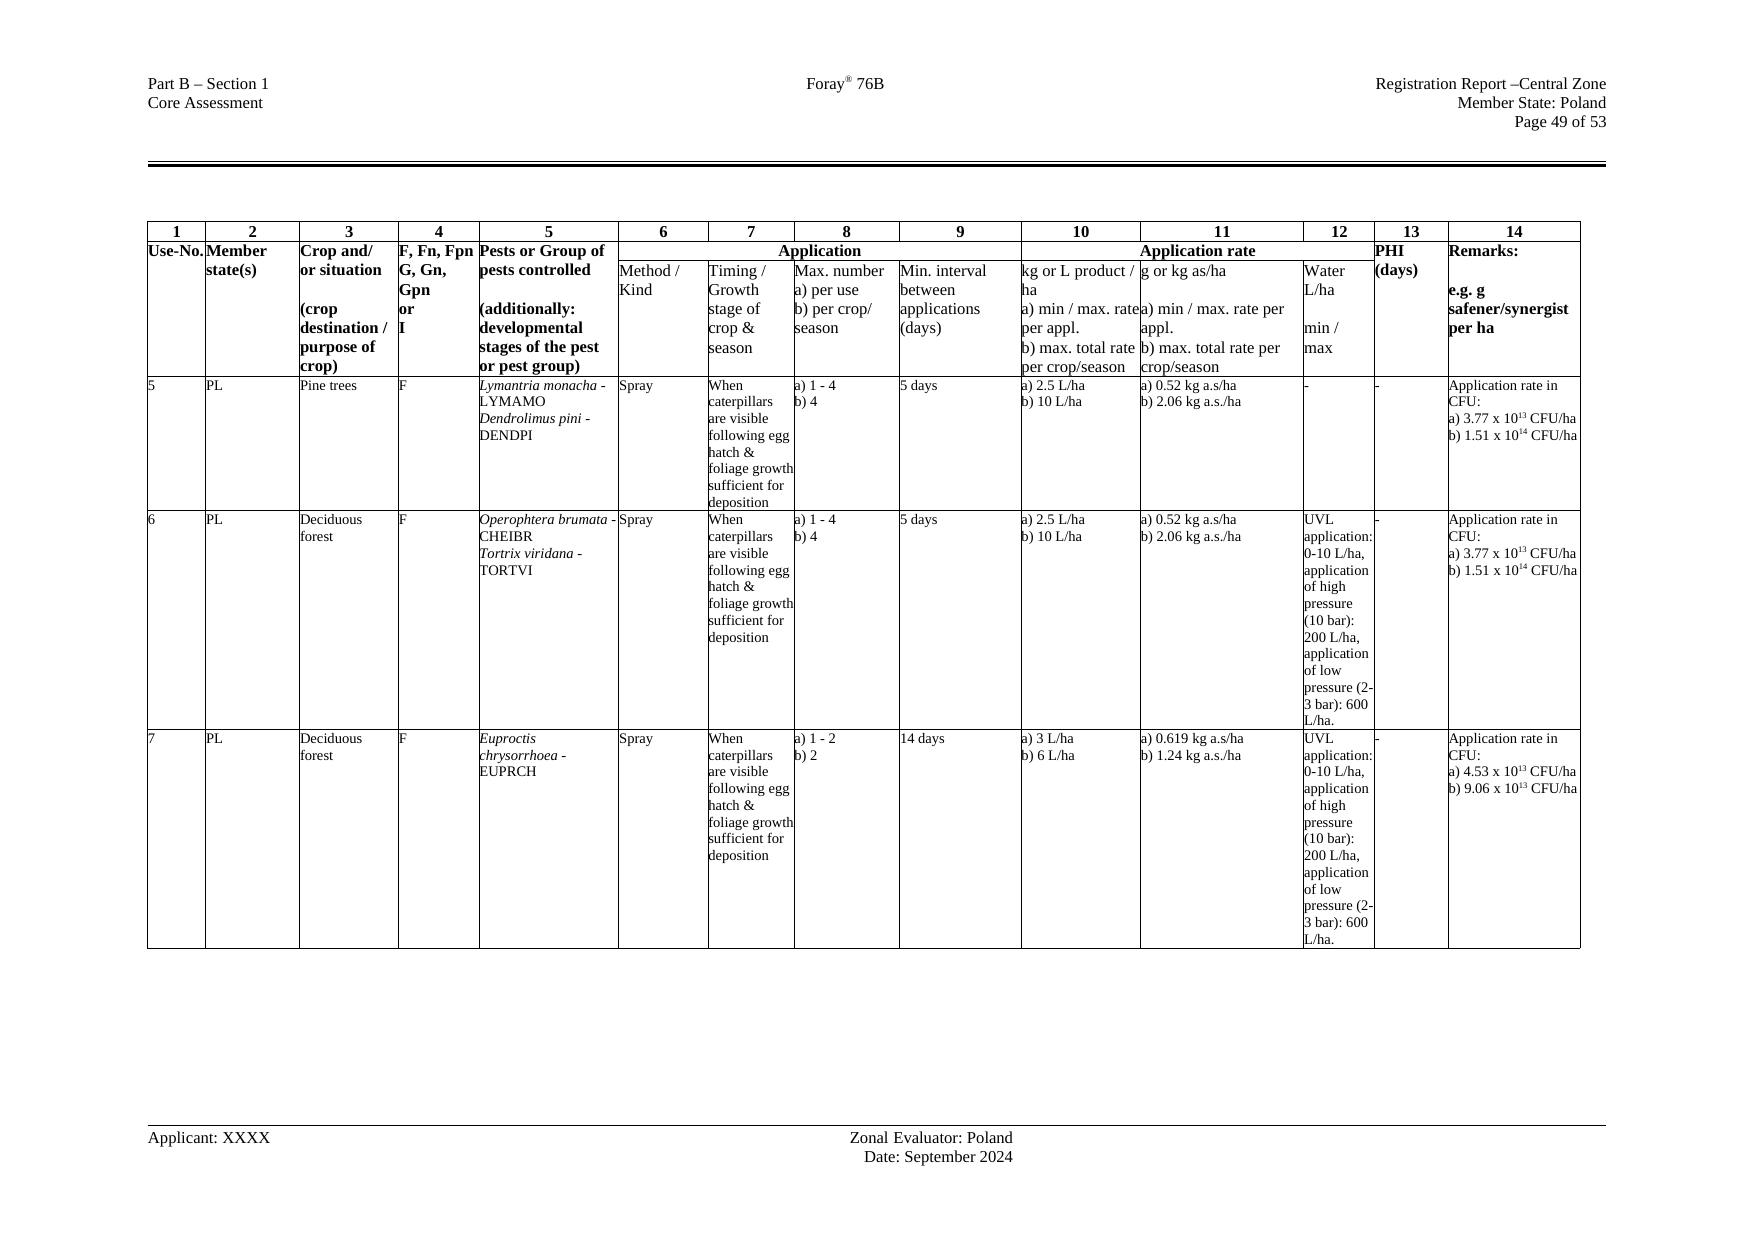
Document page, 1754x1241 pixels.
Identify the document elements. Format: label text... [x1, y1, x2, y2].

table_header 8 [795, 222, 899, 241]
table_cell a) 1 - 4 b) 4 [795, 377, 899, 510]
table_cell a) 1 - 2 b) 2 [795, 730, 899, 947]
table_cell F [399, 511, 479, 729]
table_cell F [399, 730, 479, 947]
table_cell 7 [148, 730, 205, 947]
table_cell 5 days [900, 377, 1021, 510]
table_cell Deciduous forest [300, 730, 398, 947]
table_cell Spray [619, 511, 708, 729]
table_header 11 [1141, 222, 1303, 241]
table_cell Timing / Growth stage of crop & season [709, 261, 794, 376]
table_header 4 [399, 222, 479, 241]
table_cell F [399, 377, 479, 510]
table_cell F, Fn, Fpn G, Gn, Gpn or I [399, 242, 479, 376]
table_cell When caterpillars are visible following egg hatch & foliage growth sufficient for deposition [709, 377, 794, 510]
table_cell 5 days [900, 511, 1021, 729]
table_cell UVL application: 0-10 L/ha, application of high pressure (10 bar): 200 L/ha, application of low pressure (2-3 bar): 600 L/ha. [1304, 511, 1374, 729]
table_cell - [1304, 377, 1374, 510]
table_header 7 [709, 222, 794, 241]
table_header 1 [148, 222, 205, 241]
table_cell Spray [619, 377, 708, 510]
table_header 9 [900, 222, 1021, 241]
table_cell When caterpillars are visible following egg hatch & foliage growth sufficient for deposition [709, 511, 794, 729]
table_cell 5 [148, 377, 205, 510]
table_cell a) 0.52 kg a.s/ha b) 2.06 kg a.s./ha [1141, 511, 1303, 729]
table_cell Application rate in CFU: a) 3.77 x 1013 CFU/ha b) 1.51 x 1014 CFU/ha [1449, 511, 1580, 729]
table_header 2 [206, 222, 299, 241]
table_cell Application rate [1022, 242, 1374, 260]
table_cell When caterpillars are visible following egg hatch & foliage growth sufficient for deposition [709, 730, 794, 947]
table_header 14 [1449, 222, 1580, 241]
table_cell Use-No. [148, 242, 205, 376]
table_cell Max. number a) per use b) per crop/ season [795, 261, 899, 376]
table_cell Water L/ha min / max [1304, 261, 1374, 376]
table_cell a) 1 - 4 b) 4 [795, 511, 899, 729]
table_cell Crop and/ or situation (crop destination / purpose of crop) [300, 242, 398, 376]
table_cell - [1375, 730, 1448, 947]
table_cell PHI (days) [1375, 242, 1448, 376]
table_header 13 [1375, 222, 1448, 241]
table_cell Operophtera brumata - CHEIBR Tortrix viridana - TORTVI [480, 511, 618, 729]
table_header 12 [1304, 222, 1374, 241]
table_cell Member state(s) [206, 242, 299, 376]
table_cell Spray [619, 730, 708, 947]
table_cell Euproctis chrysorrhoea - EUPRCH [480, 730, 618, 947]
table_cell UVL application: 0-10 L/ha, application of high pressure (10 bar): 200 L/ha, application of low pressure (2-3 bar): 600 L/ha. [1304, 730, 1374, 947]
table_cell Deciduous forest [300, 511, 398, 729]
table_cell kg or L product / ha a) min / max. rate per appl. b) max. total rate per crop/season [1022, 261, 1140, 376]
table_cell Lymantria monacha - LYMAMO Dendrolimus pini - DENDPI [480, 377, 618, 510]
table_header 3 [300, 222, 398, 241]
table_cell Application rate in CFU: a) 3.77 x 1013 CFU/ha b) 1.51 x 1014 CFU/ha [1449, 377, 1580, 510]
table_header 5 [480, 222, 618, 241]
table_cell - [1375, 511, 1448, 729]
table_cell a) 0.52 kg a.s/ha b) 2.06 kg a.s./ha [1141, 377, 1303, 510]
table_cell Application rate in CFU: a) 4.53 x 1013 CFU/ha b) 9.06 x 1013 CFU/ha [1449, 730, 1580, 947]
table_header 6 [619, 222, 708, 241]
table_cell a) 0.619 kg a.s/ha b) 1.24 kg a.s./ha [1141, 730, 1303, 947]
table_cell a) 3 L/ha b) 6 L/ha [1022, 730, 1140, 947]
table_cell 6 [148, 511, 205, 729]
table_cell Min. interval between applications (days) [900, 261, 1021, 376]
table_cell Method / Kind [619, 261, 708, 376]
table_header 10 [1022, 222, 1140, 241]
table_cell - [1375, 377, 1448, 510]
table_cell a) 2.5 L/ha b) 10 L/ha [1022, 377, 1140, 510]
table_cell Pine trees [300, 377, 398, 510]
table_cell Remarks: e.g. g safener/synergist per ha [1449, 242, 1580, 376]
table_cell PL [206, 377, 299, 510]
table_cell 14 days [900, 730, 1021, 947]
table_cell a) 2.5 L/ha b) 10 L/ha [1022, 511, 1140, 729]
table_cell PL [206, 511, 299, 729]
table_cell g or kg as/ha a) min / max. rate per appl. b) max. total rate per crop/season [1141, 261, 1303, 376]
table_cell PL [206, 730, 299, 947]
table_cell Application [619, 242, 1021, 260]
table_cell Pests or Group of pests controlled (additionally: developmental stages of the pest or pest group) [480, 242, 618, 376]
